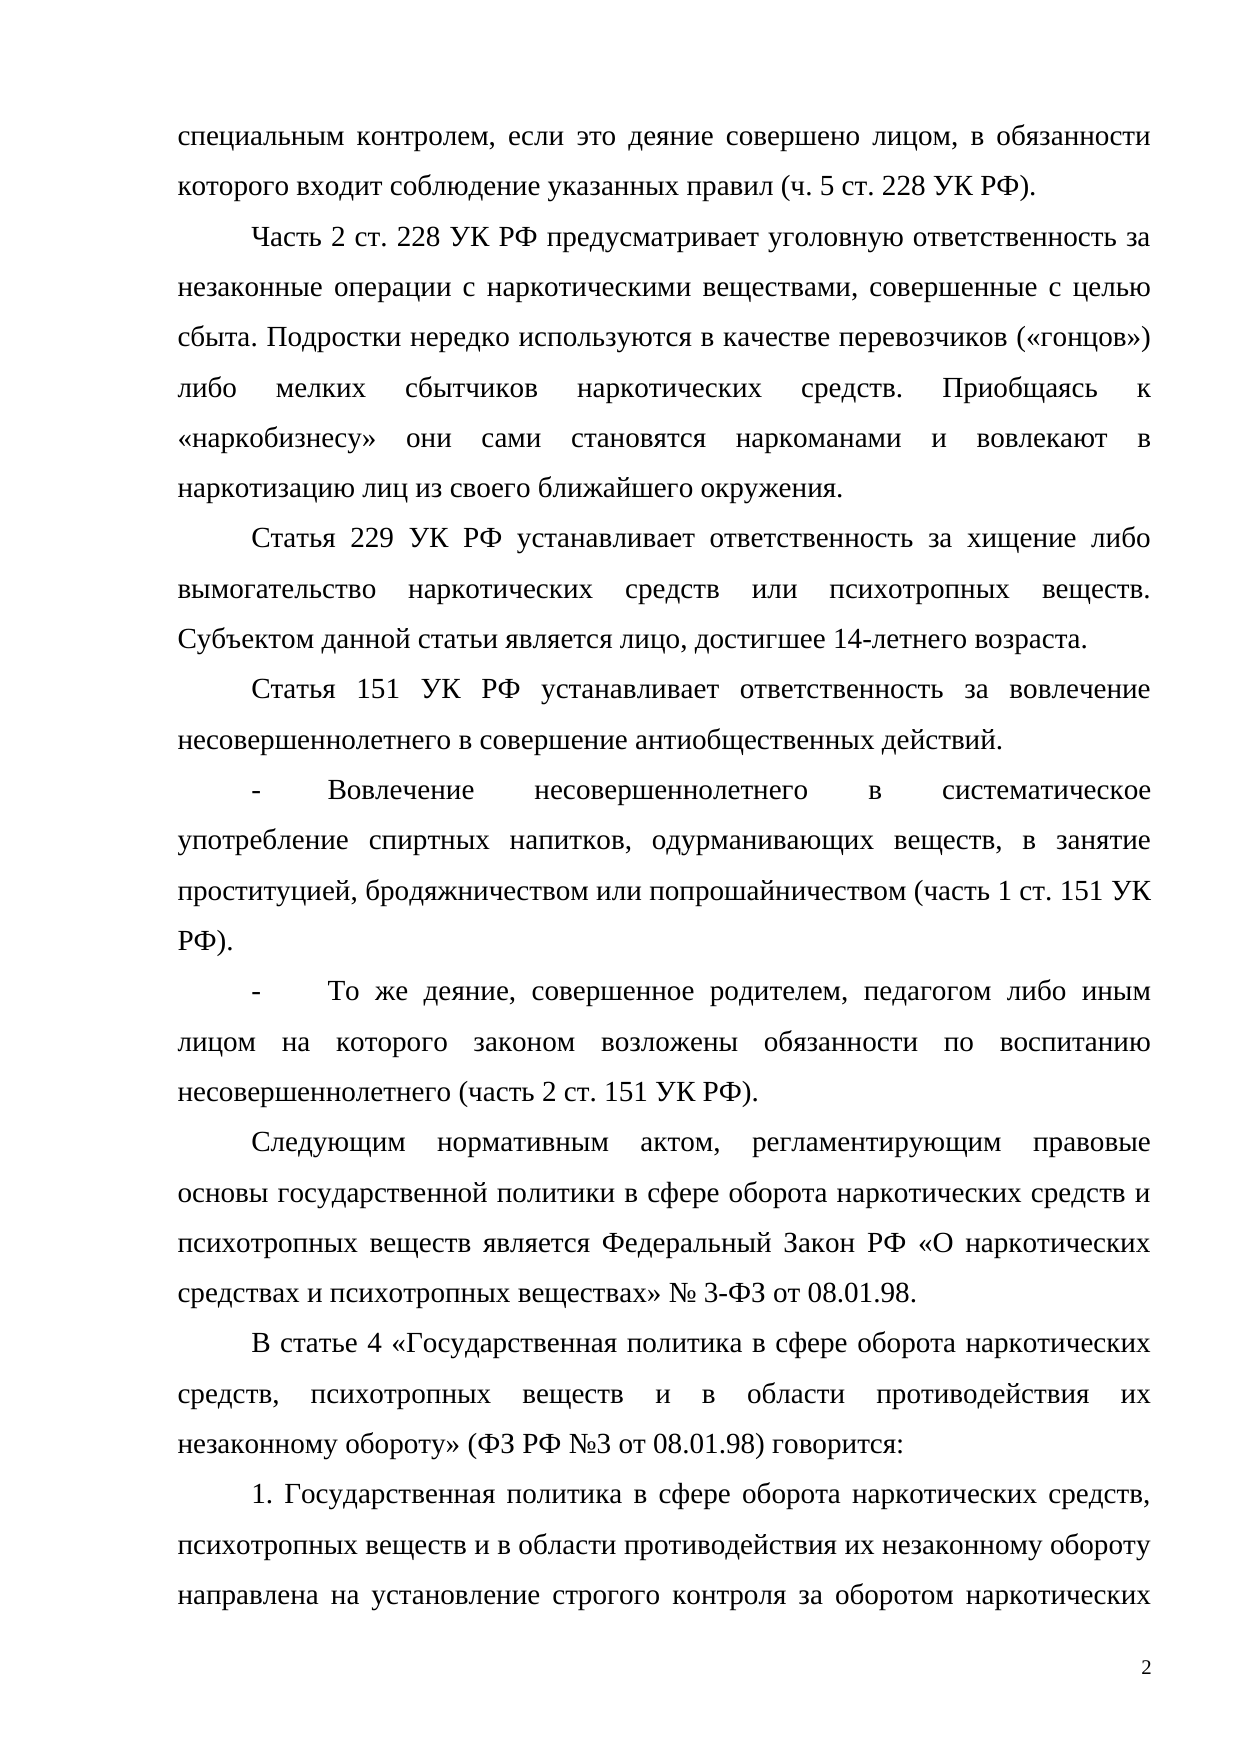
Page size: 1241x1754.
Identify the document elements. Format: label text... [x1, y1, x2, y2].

text Часть 2 ст. 228 УК РФ предусматривает уголовную ответственность за незаконные операции с наркотическими веществами, совершенные с целью сбыта. Подростки нередко используются в качестве перевозчиков («гонцов») либо мелких сбытчиков наркотических средств. Приобщаясь к «наркобизнесу» они сами становятся наркоманами и вовлекают в наркотизацию лиц из своего ближайшего окружения. [177, 219, 1152, 504]
text В статье 4 «Государственная политика в сфере оборота наркотических средств, психотропных веществ и в области противодействия их незаконному обороту» (ФЗ РФ №3 от 08.01.98) говорится: [177, 1326, 1152, 1460]
list Вовлечение несовершеннолетнего в систематическое употребление спиртных напитков, одурманивающих веществ, в занятие проституцией, бродяжничеством или попрошайничеством (часть 1 ст. 151 УК РФ). [177, 772, 1152, 957]
text Статья 151 УК РФ устанавливает ответственность за вовлечение несовершеннолетнего в совершение антиобщественных действий. [177, 672, 1152, 755]
text Следующим нормативным актом, регламентирующим правовые основы государственной политики в сфере оборота наркотических средств и психотропных веществ является Федеральный Закон РФ «О наркотических средствах и психотропных веществах» № 3-ФЗ от 08.01.98. [177, 1124, 1152, 1309]
text Статья 229 УК РФ устанавливает ответственность за хищение либо вымогательство наркотических средств или психотропных веществ. Субъектом данной статьи является лицо, достигшее 14-летнего возраста. [177, 521, 1152, 655]
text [177, 1477, 1152, 1611]
list То же деяние, совершенное родителем, педагогом либо иным лицом на которого законом возложены обязанности по воспитанию несовершеннолетнего (часть 2 ст. 151 УК РФ). [177, 973, 1152, 1108]
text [177, 118, 1152, 202]
